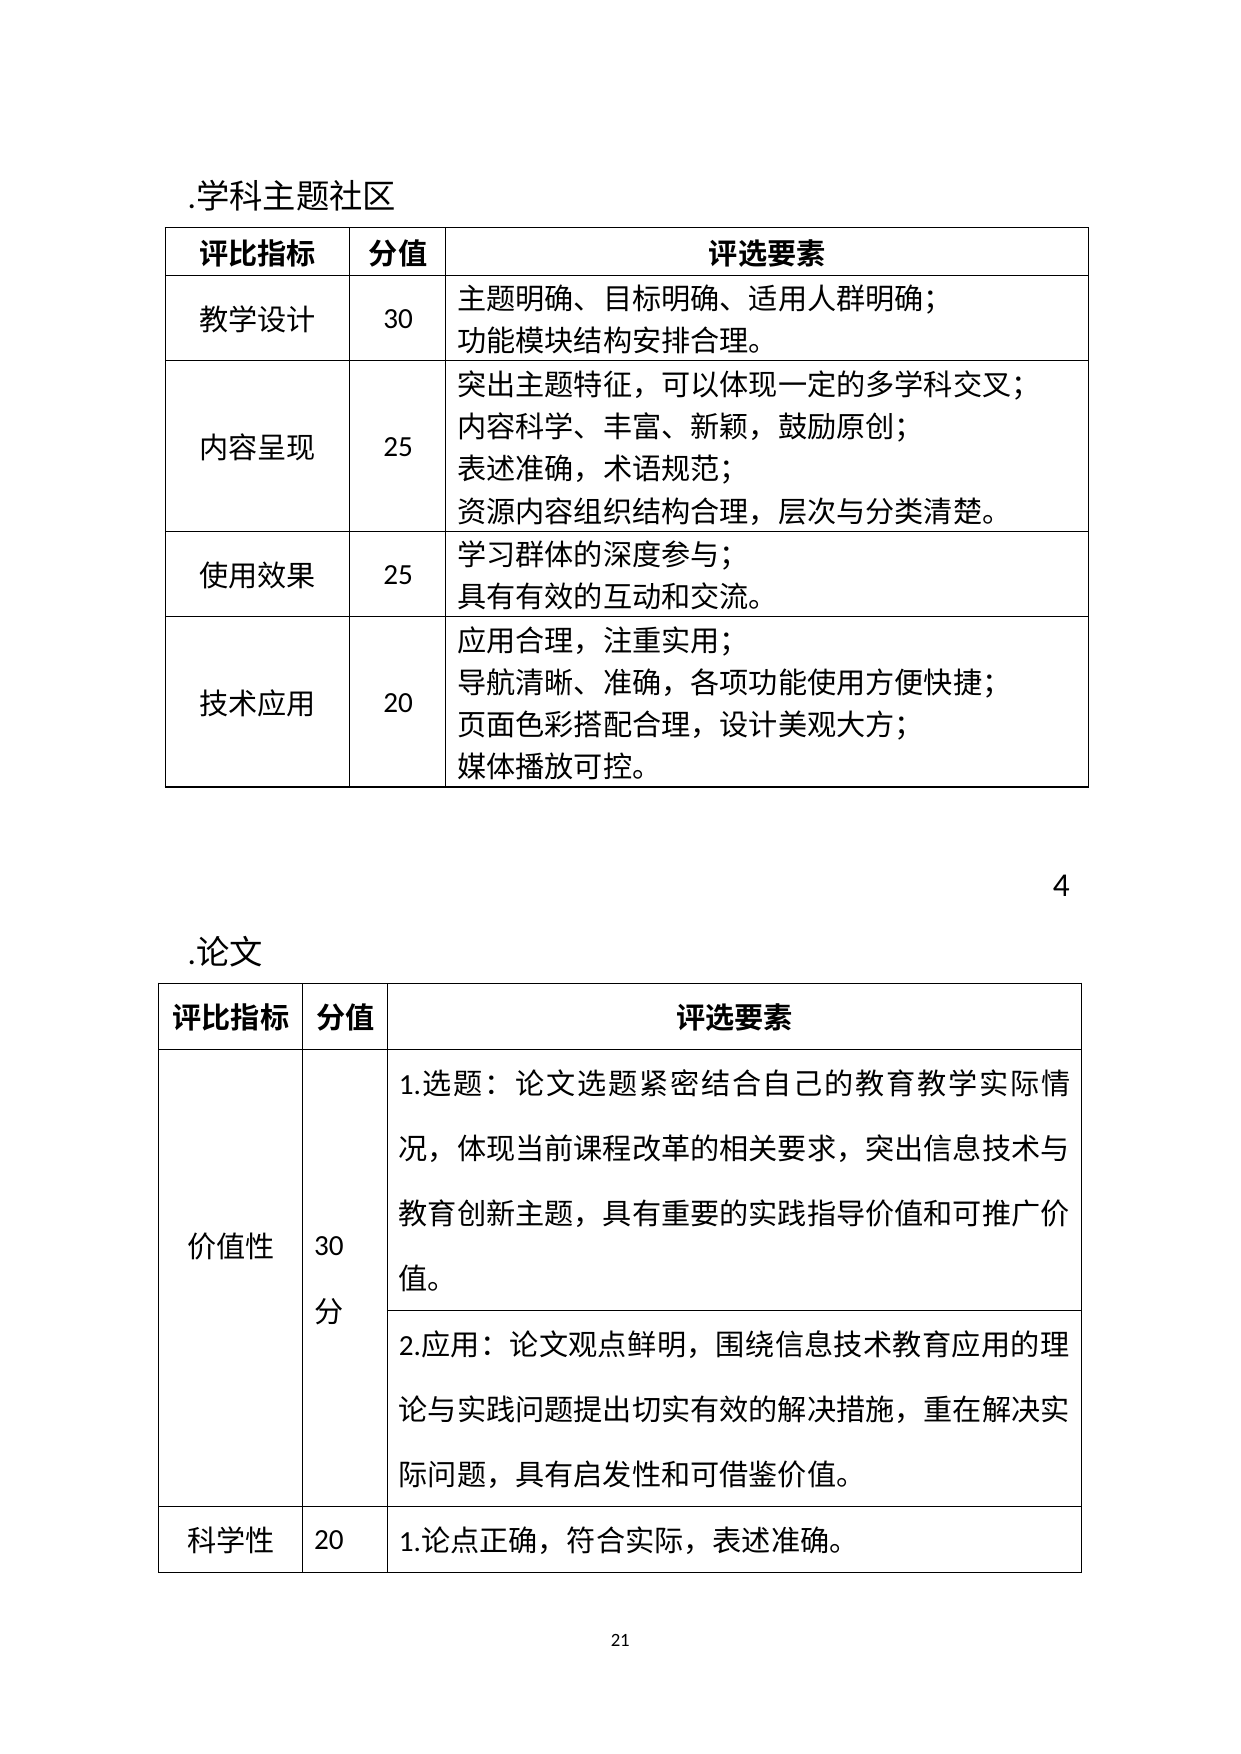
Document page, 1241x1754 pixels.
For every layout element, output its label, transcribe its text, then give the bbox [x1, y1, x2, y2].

table_cell 30 [350, 276, 445, 360]
table_cell 1.论点正确，符合实际，表述准确。 [388, 1507, 1081, 1572]
table_header 分值 [350, 228, 445, 275]
table_cell 应用合理，注重实用； 导航清晰、准确，各项功能使用方便快捷； 页面色彩搭配合理，设计美观大方； 媒体播放可控。 [446, 617, 1088, 786]
table_header 评比指标 [166, 228, 349, 275]
table_cell 25 [350, 361, 445, 531]
table_cell 价值性 [159, 1050, 302, 1506]
table_header 评选要素 [388, 984, 1081, 1048]
table_cell 技术应用 [166, 617, 349, 786]
table_cell 1.选题：论文选题紧密结合自己的教育教学实际情况，体现当前课程改革的相关要求，突出信息技术与教育创新主题，具有重要的实践指导价值和可推广价值。 [388, 1050, 1081, 1309]
text 3.学科主题社区 [187, 162, 1053, 227]
table_cell 科学性 [159, 1507, 302, 1572]
table_cell 主题明确、目标明确、适用人群明确； 功能模块结构安排合理。 [446, 276, 1088, 360]
table_cell 使用效果 [166, 532, 349, 616]
table_header 评比指标 [159, 984, 302, 1048]
table_cell 2.应用：论文观点鲜明，围绕信息技术教育应用的理论与实践问题提出切实有效的解决措施，重在解决实际问题，具有启发性和可借鉴价值。 [388, 1311, 1081, 1506]
table_header 分值 [303, 984, 387, 1048]
table_cell 25 [350, 532, 445, 616]
table_cell 学习群体的深度参与； 具有有效的互动和交流。 [446, 532, 1088, 616]
table_header 评选要素 [446, 228, 1088, 275]
text 4.论文 [187, 852, 1053, 982]
table_cell 突出主题特征，可以体现一定的多学科交叉； 内容科学、丰富、新颖，鼓励原创； 表述准确，术语规范； 资源内容组织结构合理，层次与分类清楚。 [446, 361, 1088, 531]
table_cell 20 [350, 617, 445, 786]
table_cell 20分 [303, 1507, 387, 1572]
table_cell 内容呈现 [166, 361, 349, 531]
table_cell 教学设计 [166, 276, 349, 360]
table_cell 30分 [303, 1050, 387, 1506]
